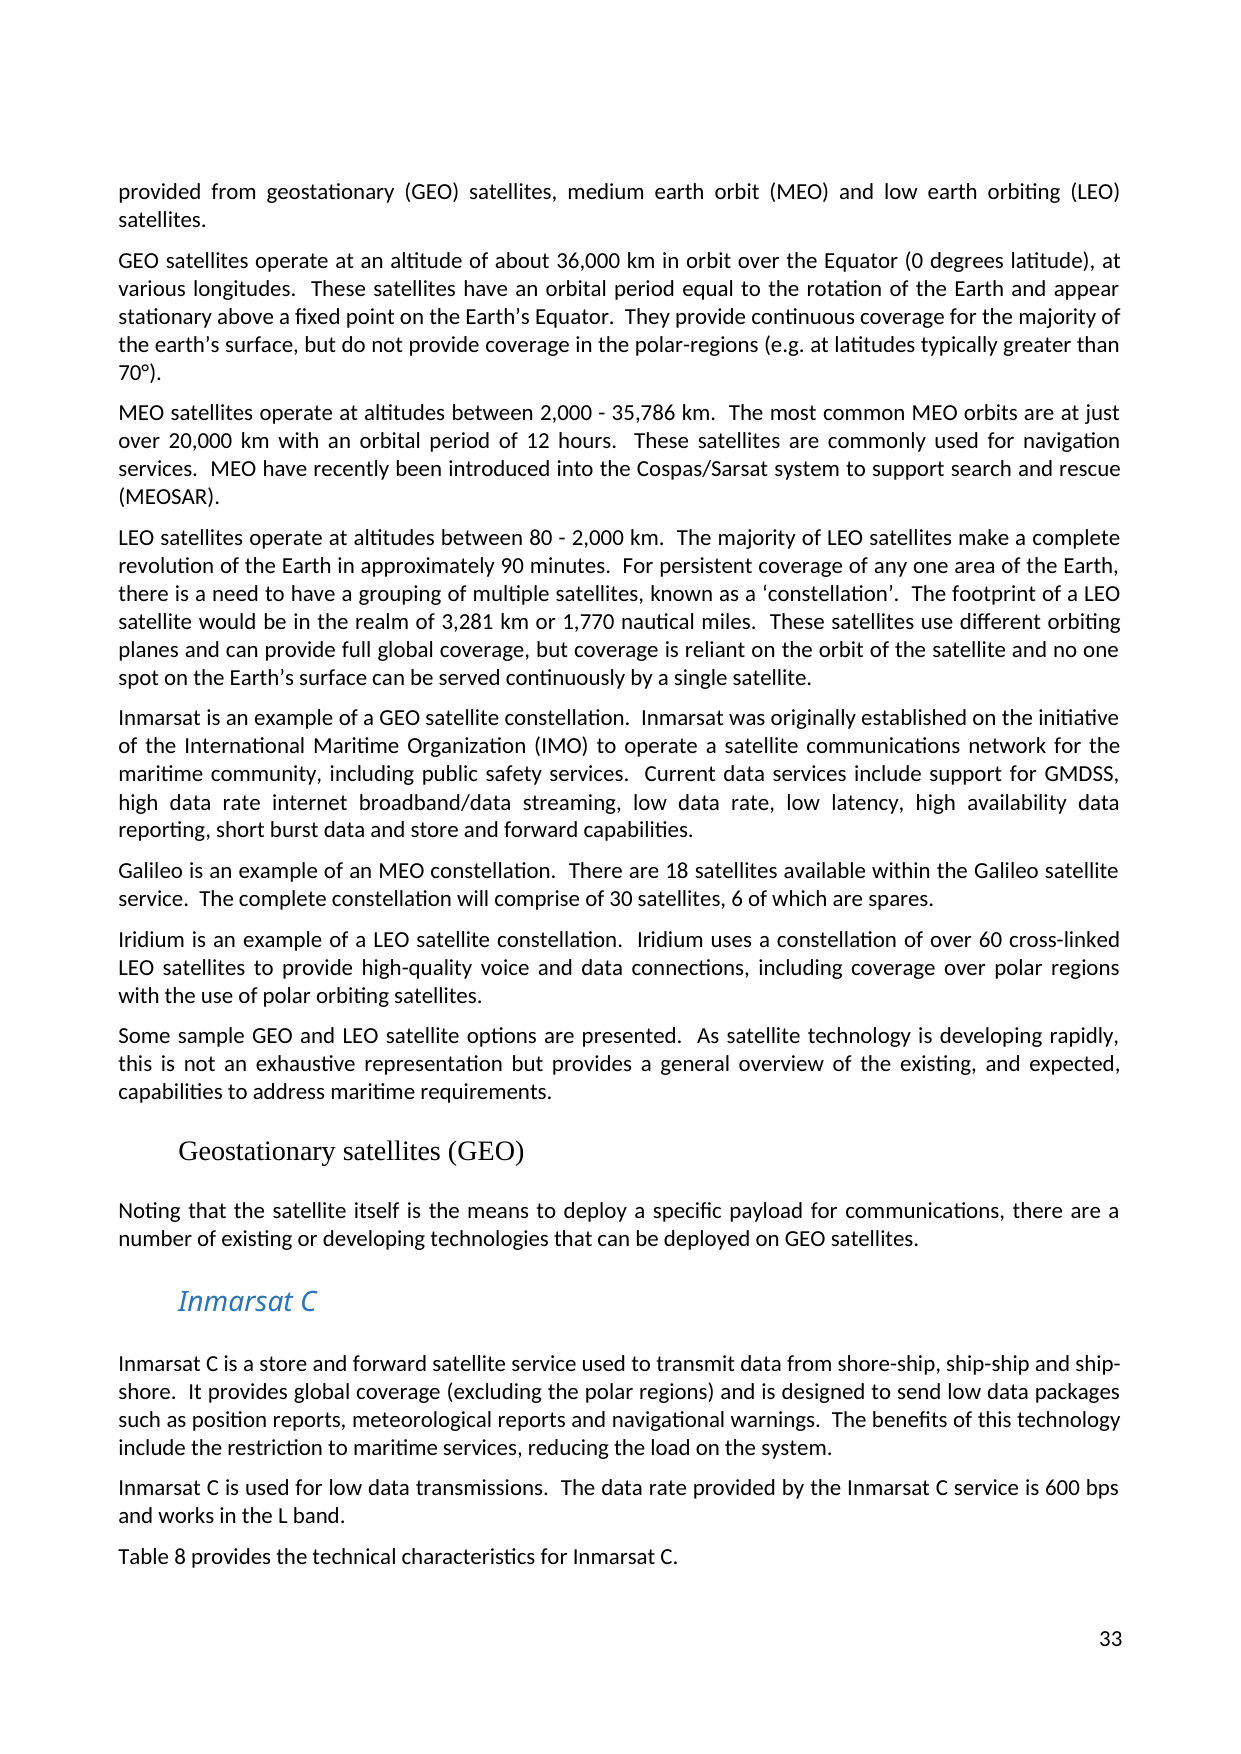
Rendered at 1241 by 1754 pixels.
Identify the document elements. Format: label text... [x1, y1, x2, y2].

text Iridium is an example of a LEO satellite constellation. Iridium uses a constellation of over 60 cross-linked LEO satellites to provide high-quality voice and data connections, including coverage over polar regions with the use of polar orbiting satellites. [118, 925, 1122, 1009]
text Table 8 provides the technical characteristics for Inmarsat C. [118, 1542, 1122, 1570]
text Noting that the satellite itself is the means to deploy a specific payload for communications, there are a number of existing or developing technologies that can be deployed on GEO satellites. [118, 1196, 1122, 1252]
text GEO satellites operate at an altitude of about 36,000 km in orbit over the Equator (0 degrees latitude), at various longitudes. These satellites have an orbital period equal to the rotation of the Earth and appear stationary above a fixed point on the Earth’s Equator. They provide continuous coverage for the majority of the earth’s surface, but do not provide coverage in the polar-regions (e.g. at latitudes typically greater than 70°). [118, 246, 1122, 386]
text Inmarsat is an example of a GEO satellite constellation. Inmarsat was originally established on the initiative of the International Maritime Organization (IMO) to operate a satellite communications network for the maritime community, including public safety services. Current data services include support for GMDSS, high data rate internet broadband/data streaming, low data rate, low latency, high availability data reporting, short burst data and store and forward capabilities. [118, 703, 1122, 844]
text MEO satellites operate at altitudes between 2,000 - 35,786 km. The most common MEO orbits are at just over 20,000 km with an orbital period of 12 hours. These satellites are commonly used for navigation services. MEO have recently been introduced into the Cospas/Sarsat system to support search and rescue (MEOSAR). [118, 398, 1122, 510]
text Inmarsat C is used for low data transmissions. The data rate provided by the Inmarsat C service is 600 bps and works in the L band. [118, 1473, 1122, 1529]
subtitle Geostationary satellites (GEO) [178, 1134, 1122, 1167]
subtitle Inmarsat C [178, 1281, 1093, 1319]
text Some sample GEO and LEO satellite options are presented. As satellite technology is developing rapidly, this is not an exhaustive representation but provides a general overview of the existing, and expected, capabilities to address maritime requirements. [118, 1021, 1122, 1105]
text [118, 177, 1122, 233]
text Galileo is an example of an MEO constellation. There are 18 satellites available within the Galileo satellite service. The complete constellation will comprise of 30 satellites, 6 of which are spares. [118, 856, 1122, 912]
text LEO satellites operate at altitudes between 80 - 2,000 km. The majority of LEO satellites make a complete revolution of the Earth in approximately 90 minutes. For persistent coverage of any one area of the Earth, there is a need to have a grouping of multiple satellites, known as a ‘constellation’. The footprint of a LEO satellite would be in the realm of 3,281 km or 1,770 nautical miles. These satellites use different orbiting planes and can provide full global coverage, but coverage is reliant on the orbit of the satellite and no one spot on the Earth’s surface can be served continuously by a single satellite. [118, 523, 1122, 691]
text Inmarsat C is a store and forward satellite service used to transmit data from shore-ship, ship-ship and ship-shore. It provides global coverage (excluding the polar regions) and is designed to send low data packages such as position reports, meteorological reports and navigational warnings. The benefits of this technology include the restriction to maritime services, reducing the load on the system. [118, 1349, 1122, 1461]
